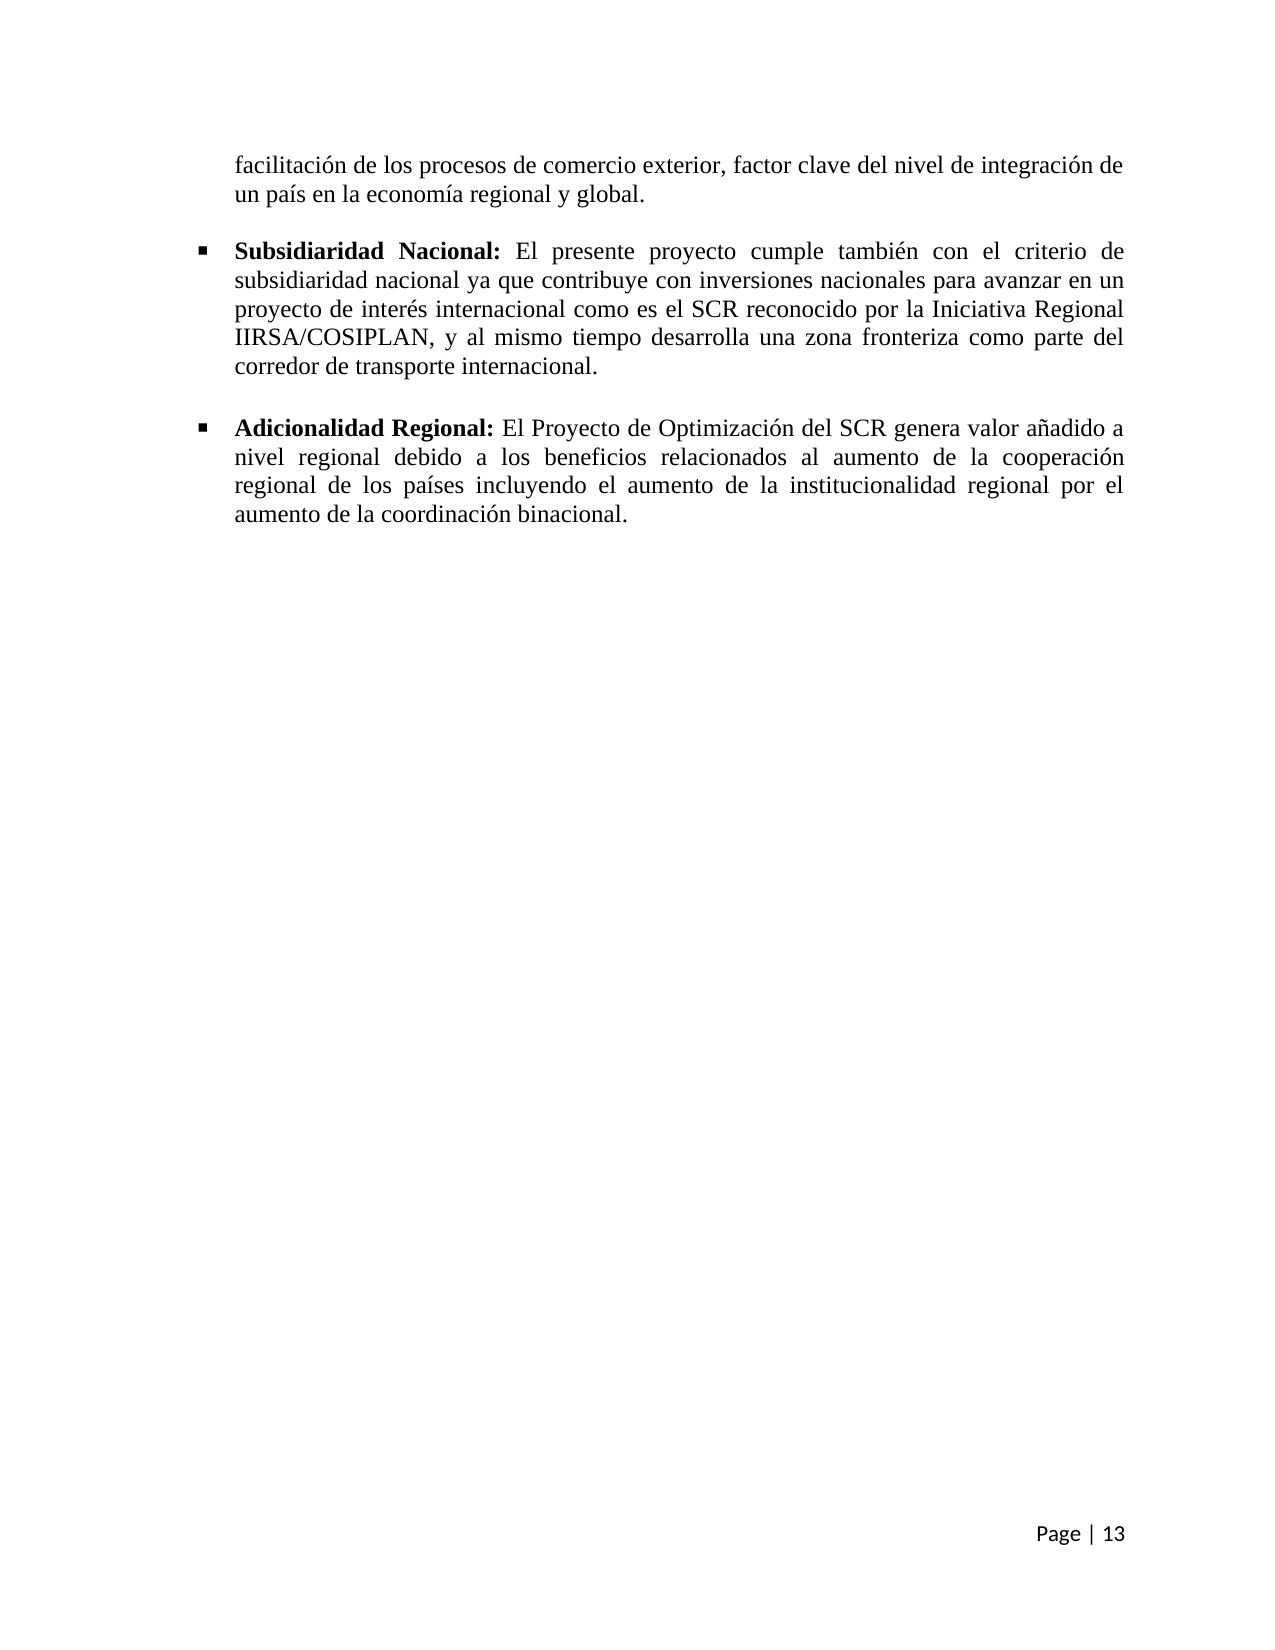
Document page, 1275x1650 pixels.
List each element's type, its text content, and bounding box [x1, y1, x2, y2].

list Adicionalidad Regional: El Proyecto de Optimización del SCR genera valor añadido a nivel regional debido a los beneficios relacionados al aumento de la cooperación regional de los países incluyendo el aumento de la institucionalidad regional por el aumento de la coordinación binacional. [197, 413, 1125, 528]
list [197, 150, 1125, 207]
list Subsidiaridad Nacional: El presente proyecto cumple también con el criterio de subsidiaridad nacional ya que contribuye con inversiones nacionales para avanzar en un proyecto de interés internacional como es el SCR reconocido por la Iniciativa Regional IIRSA/COSIPLAN, y al mismo tiempo desarrolla una zona fronteriza como parte del corredor de transporte internacional. [197, 236, 1125, 380]
